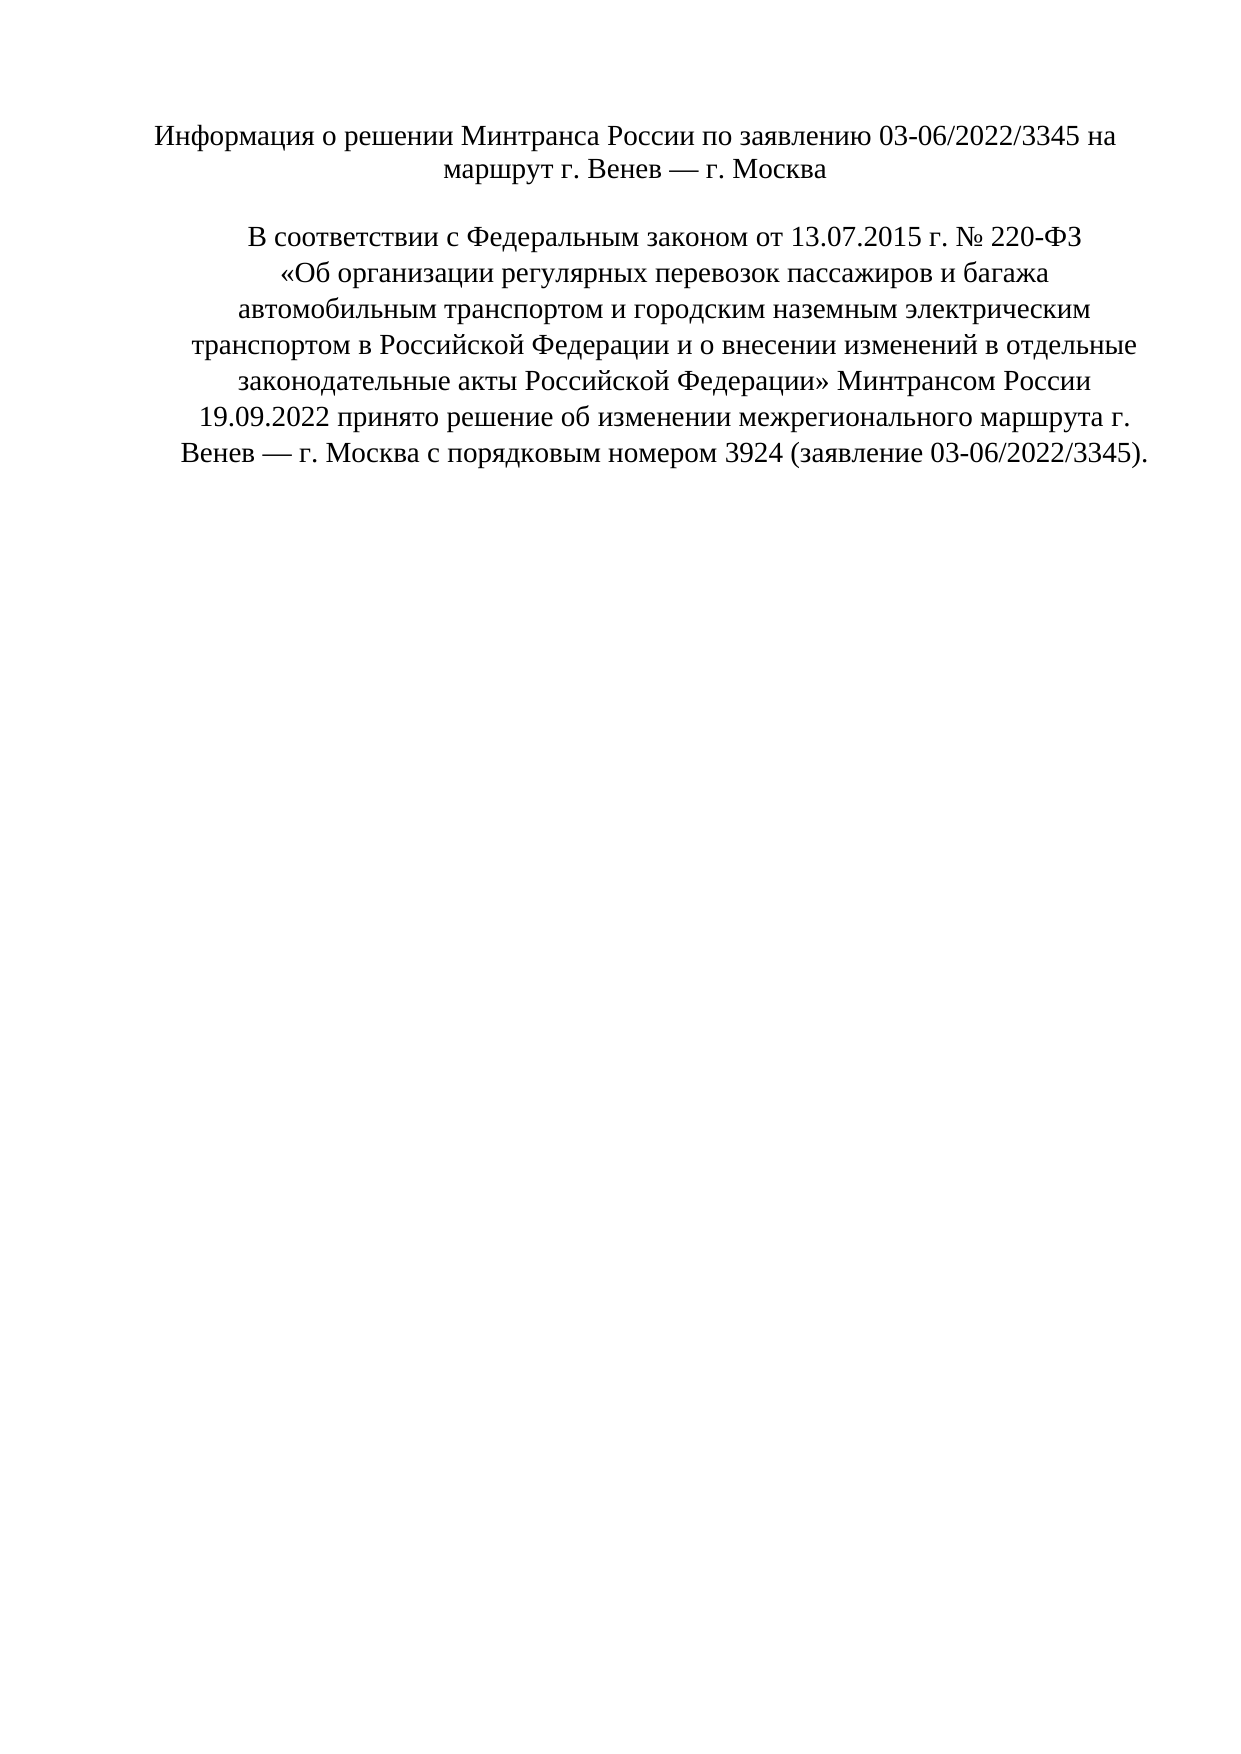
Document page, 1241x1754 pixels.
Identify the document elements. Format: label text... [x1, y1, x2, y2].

text Информация о решении Минтранса России по заявлению 03-06/2022/3345 на маршрут г. Венев — г. Москва [118, 118, 1152, 185]
text В соответствии с Федеральным законом от 13.07.2015 г. № 220-ФЗ «Об организации регулярных перевозок пассажиров и багажа автомобильным транспортом и городским наземным электрическим транспортом в Российской Федерации и о внесении изменений в отдельные законодательные акты Российской Федерации» Минтрансом России 19.09.2022 принято решение об изменении межрегионального маршрута г. Венев — г. Москва с порядковым номером 3924 (заявление 03-06/2022/3345). [177, 219, 1152, 469]
